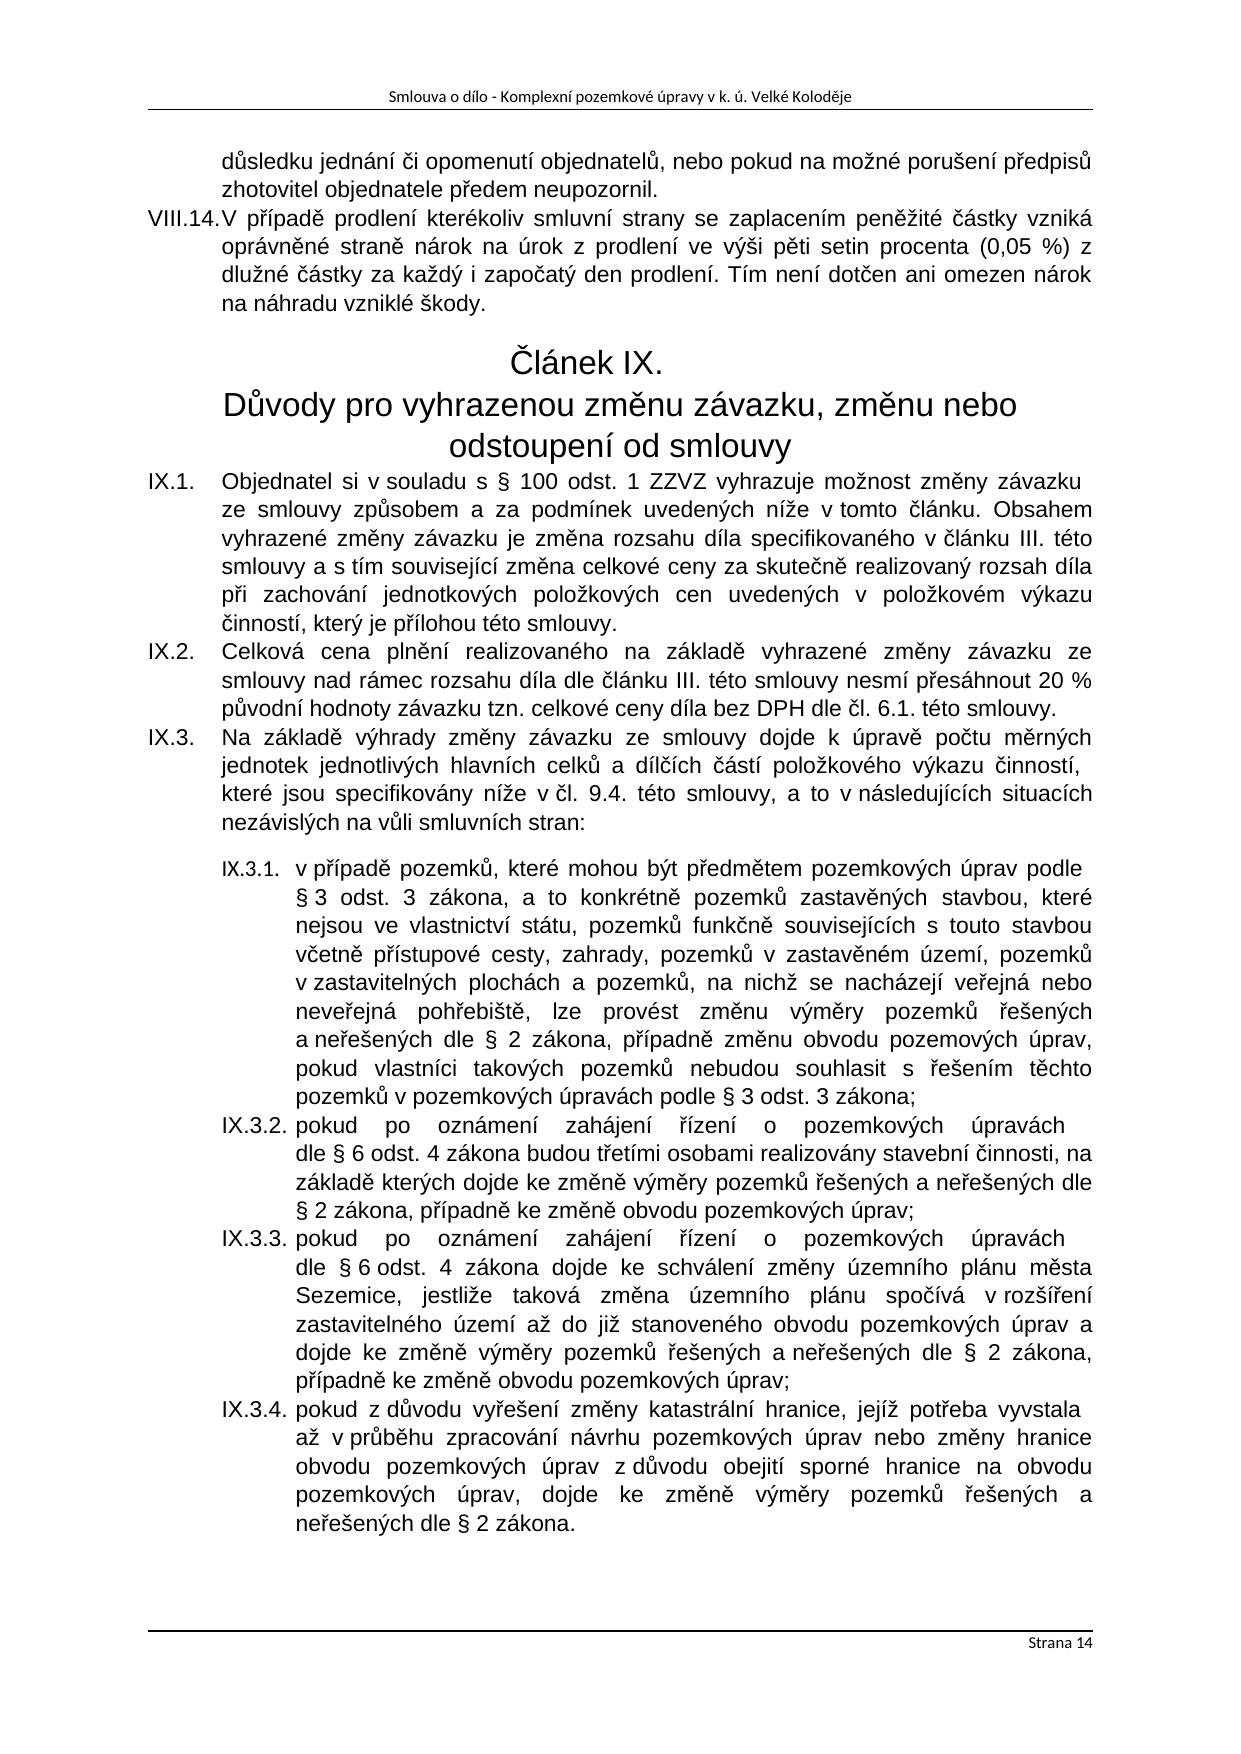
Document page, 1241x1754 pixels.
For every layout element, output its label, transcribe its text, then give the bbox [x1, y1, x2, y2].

list Celková cena plnění realizovaného na základě vyhrazené změny závazku ze smlouvy nad rámec rozsahu díla dle článku III. této smlouvy nesmí přesáhnout 20 % původní hodnoty závazku tzn. celkové ceny díla bez DPH dle čl. 6.1. této smlouvy. [148, 638, 1093, 721]
text v případě pozemků, které mohou být předmětem pozemkových úprav podle § 3 odst. 3 zákona, a to konkrétně pozemků zastavěných stavbou, které nejsou ve vlastnictví státu, pozemků funkčně souvisejících s touto stavbou včetně přístupové cesty, zahrady, pozemků v zastavěném území, pozemků v zastavitelných plochách a pozemků, na nichž se nacházejí veřejná nebo neveřejná pohřebiště, lze provést změnu výměry pozemků řešených a neřešených dle § 2 zákona, případně změnu obvodu pozemových úprav, pokud vlastníci takových pozemků nebudou souhlasit s řešením těchto pozemků v pozemkových úpravách podle § 3 odst. 3 zákona; [221, 854, 1093, 1109]
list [148, 148, 1093, 202]
list V případě prodlení kterékoliv smluvní strany se zaplacením peněžité částky vzniká oprávněné straně nárok na úrok z prodlení ve výši pěti setin procenta (0,05 %) z dlužné částky za každý i započatý den prodlení. Tím není dotčen ani omezen nárok na náhradu vzniklé škody. [148, 204, 1093, 316]
text pokud po oznámení zahájení řízení o pozemkových úpravách dle § 6 odst. 4 zákona dojde ke schválení změny územního plánu města Sezemice, jestliže taková změna územního plánu spočívá v rozšíření zastavitelného území až do již stanoveného obvodu pozemkových úprav a dojde ke změně výměry pozemků řešených a neřešených dle § 2 zákona, případně ke změně obvodu pozemkových úprav; [221, 1225, 1093, 1394]
subtitle Důvody pro vyhrazenou změnu závazku, změnu nebo odstoupení od smlouvy [148, 343, 1093, 464]
list Objednatel si v souladu s § 100 odst. 1 ZZVZ vyhrazuje možnost změny závazku ze smlouvy způsobem a za podmínek uvedených níže v tomto článku. Obsahem vyhrazené změny závazku je změna rozsahu díla specifikovaného v článku III. této smlouvy a s tím související změna celkové ceny za skutečně realizovaný rozsah díla při zachování jednotkových položkových cen uvedených v položkovém výkazu činností, který je přílohou této smlouvy. [148, 468, 1093, 636]
list Na základě výhrady změny závazku ze smlouvy dojde k úpravě počtu měrných jednotek jednotlivých hlavních celků a dílčích částí položkového výkazu činností, které jsou specifikovány níže v čl. 9.4. této smlouvy, a to v následujících situacích nezávislých na vůli smluvních stran: [148, 723, 1093, 835]
text pokud po oznámení zahájení řízení o pozemkových úpravách dle § 6 odst. 4 zákona budou třetími osobami realizovány stavební činnosti, na základě kterých dojde ke změně výměry pozemků řešených a neřešených dle § 2 zákona, případně ke změně obvodu pozemkových úprav; [221, 1112, 1093, 1223]
text pokud z důvodu vyřešení změny katastrální hranice, jejíž potřeba vyvstala až v průběhu zpracování návrhu pozemkových úprav nebo změny hranice obvodu pozemkových úprav z důvodu obejití sporné hranice na obvodu pozemkových úprav, dojde ke změně výměry pozemků řešených a neřešených dle § 2 zákona. [221, 1396, 1093, 1536]
